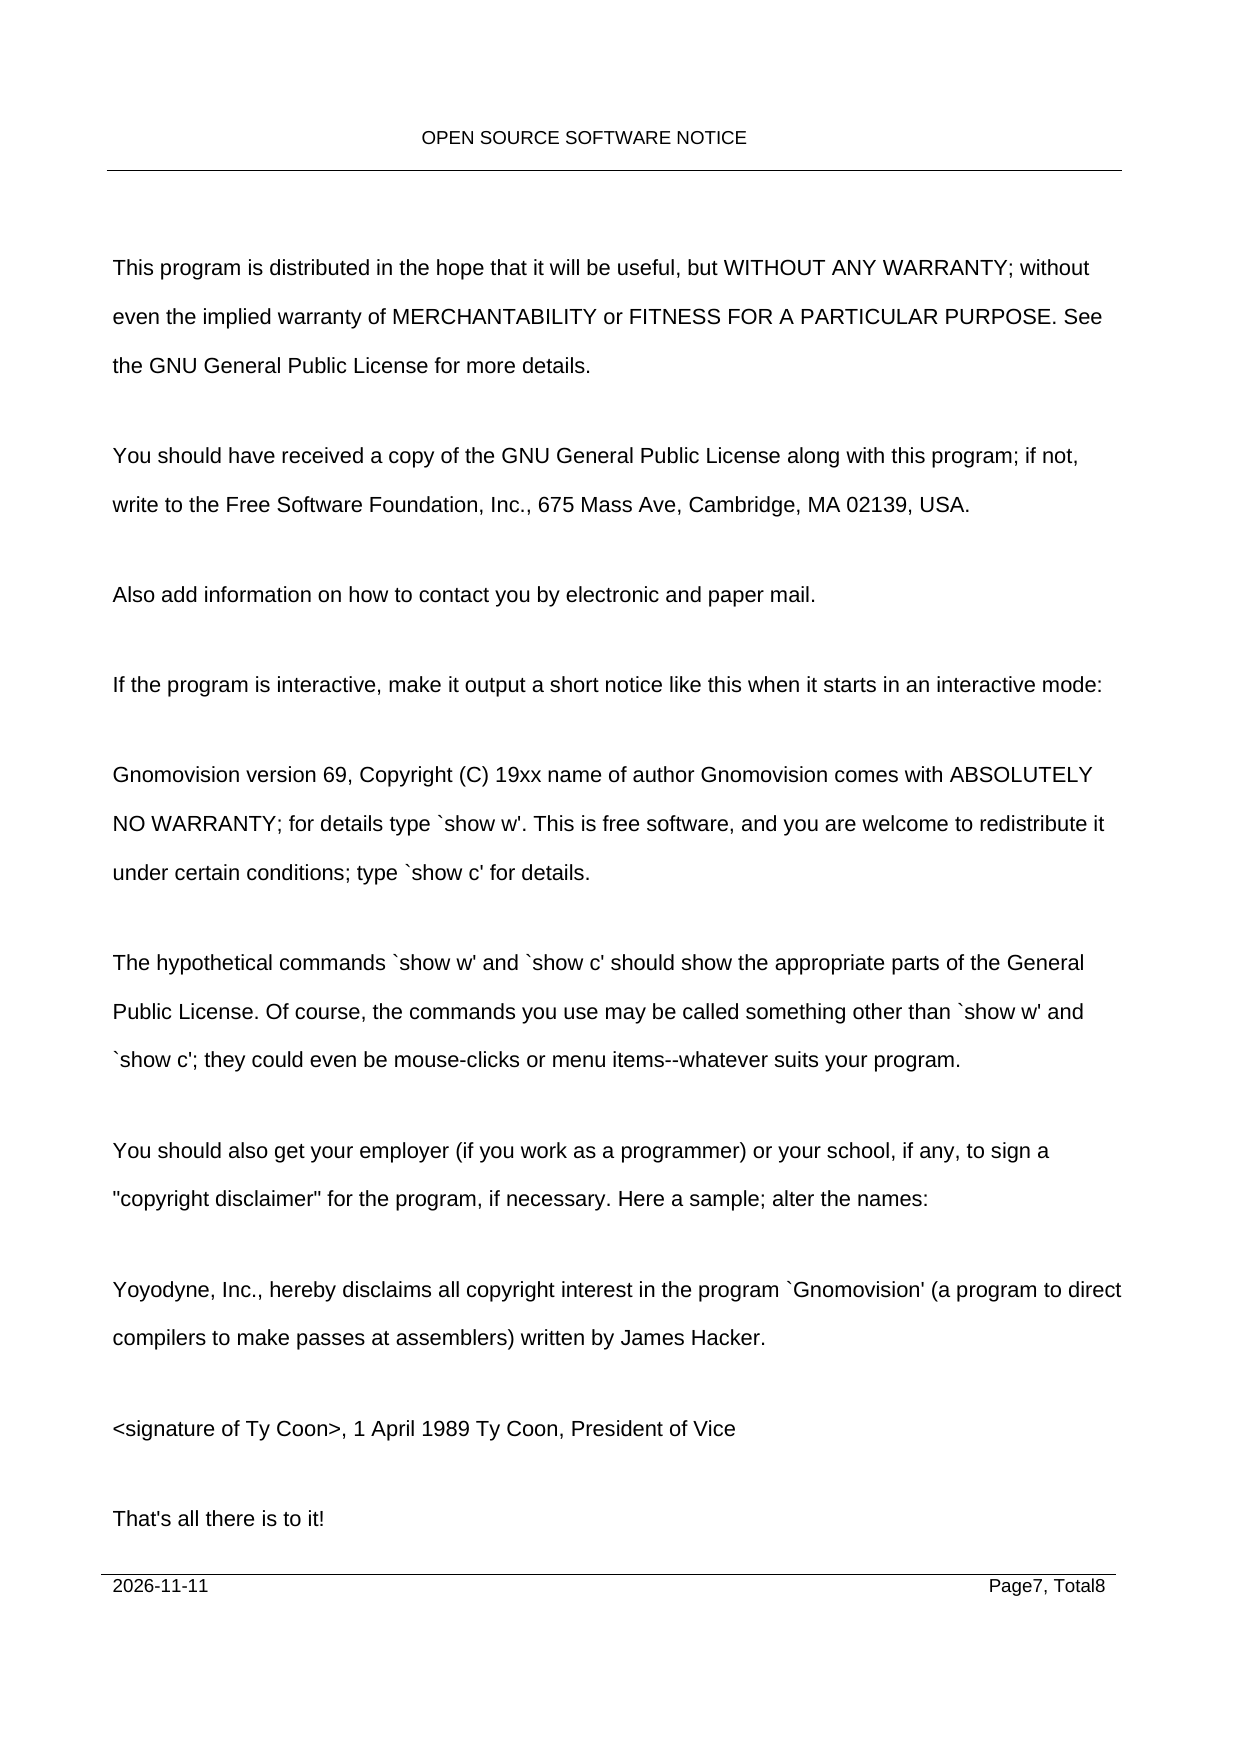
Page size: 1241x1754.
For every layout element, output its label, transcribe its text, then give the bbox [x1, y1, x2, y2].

text That's all there is to it! [112, 1502, 1128, 1534]
text If the program is interactive, make it output a short notice like this when it starts in an interactive mode: [112, 668, 1128, 701]
text <signature of Ty Coon>, 1 April 1989 Ty Coon, President of Vice [112, 1412, 1128, 1444]
text Gnomovision version 69, Copyright (C) 19xx name of author Gnomovision comes with ABSOLUTELY NO WARRANTY; for details type `show w'. This is free software, and you are welcome to redistribute it under certain conditions; type `show c' for details. [112, 758, 1128, 888]
text You should also get your employer (if you work as a programmer) or your school, if any, to sign a "copyright disclaimer" for the program, if necessary. Here a sample; alter the names: [112, 1134, 1128, 1215]
text Yoyodyne, Inc., hereby disclaims all copyright interest in the program `Gnomovision' (a program to direct compilers to make passes at assemblers) written by James Hacker. [112, 1273, 1128, 1354]
text This program is distributed in the hope that it will be useful, but WITHOUT ANY WARRANTY; without even the implied warranty of MERCHANTABILITY or FITNESS FOR A PARTICULAR PURPOSE. See the GNU General Public License for more details. [112, 251, 1128, 381]
text The hypothetical commands `show w' and `show c' should show the appropriate parts of the General Public License. Of course, the commands you use may be called something other than `show w' and `show c'; they could even be mouse-clicks or menu items--whatever suits your program. [112, 946, 1128, 1076]
text Also add information on how to contact you by electronic and paper mail. [112, 578, 1128, 611]
text You should have received a copy of the GNU General Public License along with this program; if not, write to the Free Software Foundation, Inc., 675 Mass Ave, Cambridge, MA 02139, USA. [112, 439, 1128, 520]
